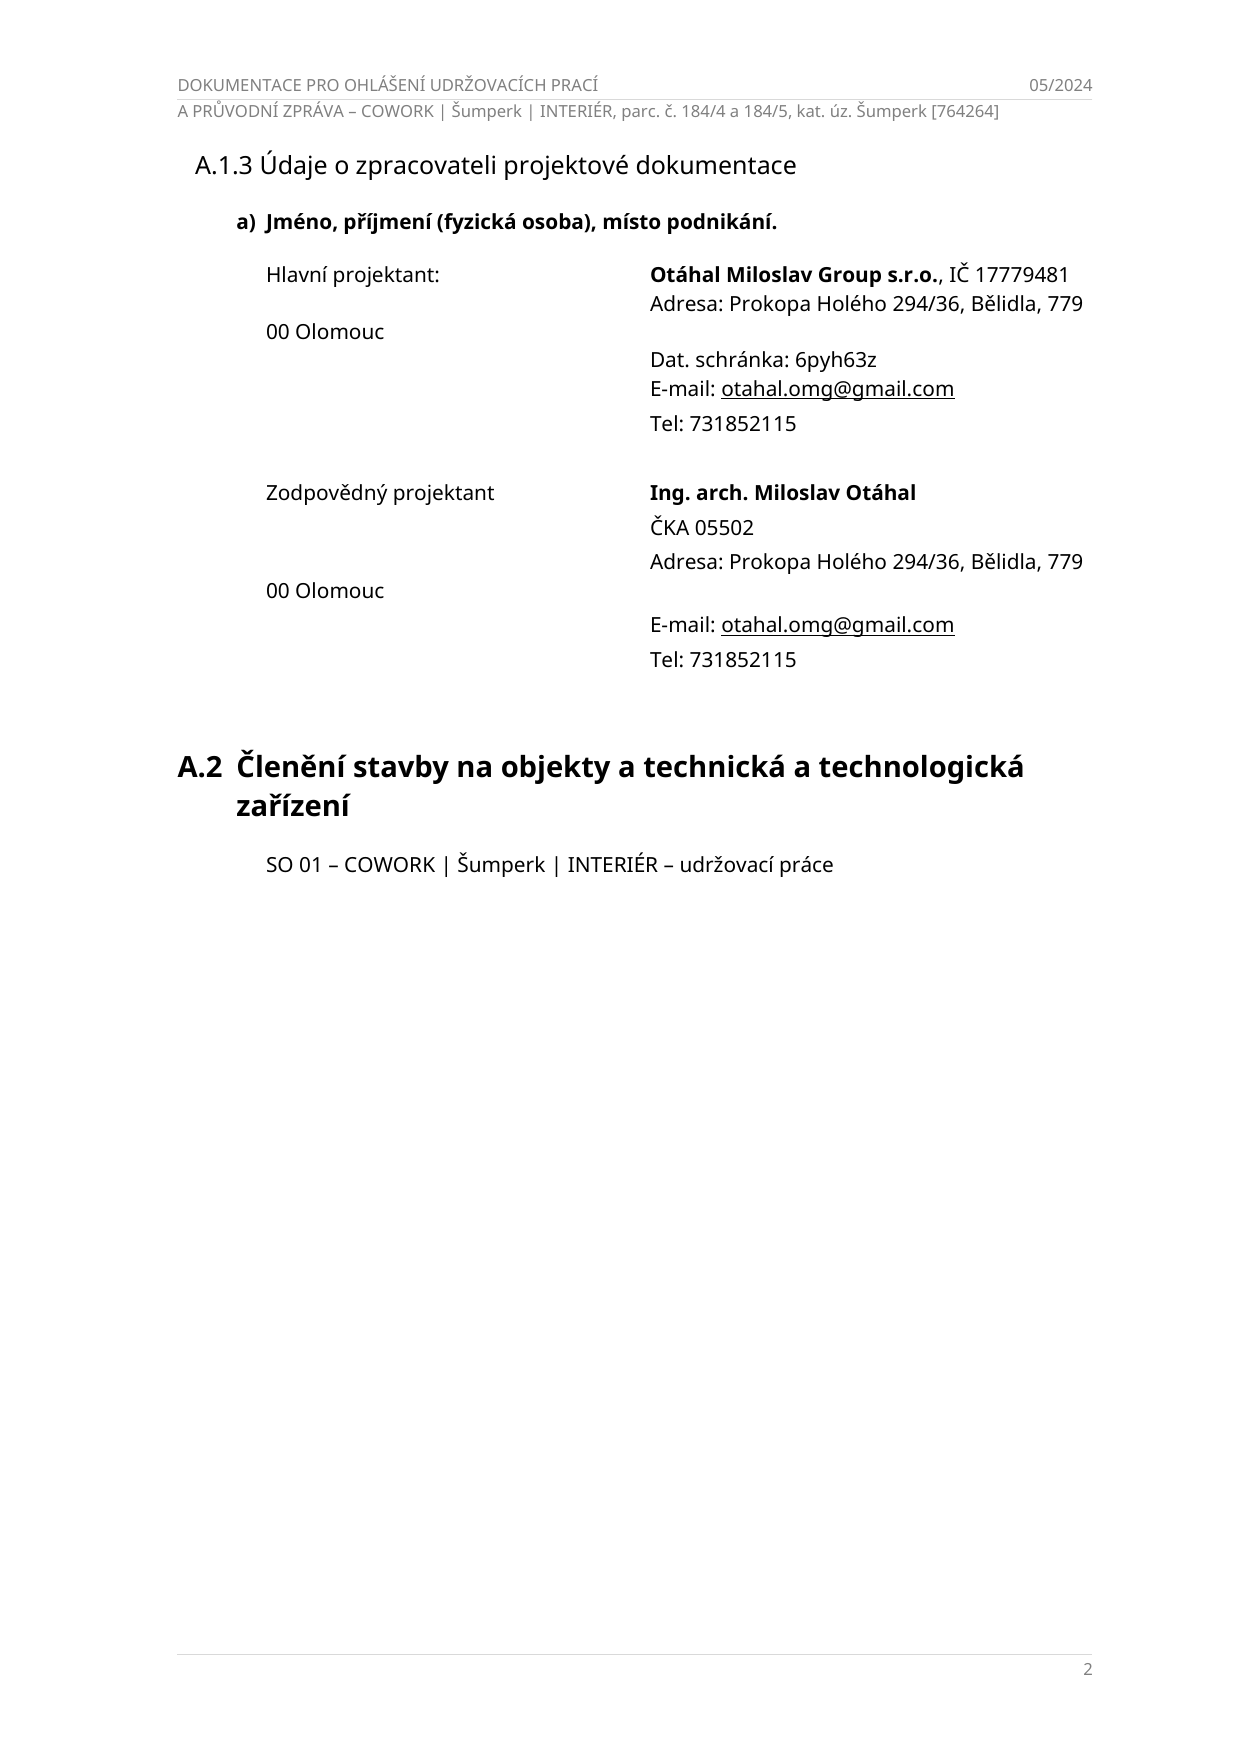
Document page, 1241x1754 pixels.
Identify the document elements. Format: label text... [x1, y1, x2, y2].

text SO 01 – COWORK | Šumperk | INTERIÉR – udržovací práce [266, 850, 1092, 879]
subtitle Jméno, příjmení (fyzická osoba), místo podnikání. [236, 207, 1092, 235]
text Tel: 731852115 [177, 409, 1092, 437]
text Hlavní projektant: Otáhal Miloslav Group s.r.o., IČ 17779481 Adresa: Prokopa Holého 294/36, Bělidla, 779 00 Olomouc Dat. schránka: 6pyh63z [266, 260, 1092, 374]
subtitle Údaje o zpracovateli projektové dokumentace [195, 148, 1092, 182]
text E-mail: otahal.omg@gmail.com [266, 611, 1092, 639]
subtitle Členění stavby na objekty a technická a technologická zařízení [177, 746, 1092, 825]
text Tel: 731852115 [266, 645, 1092, 674]
text ČKA 05502 [266, 513, 1092, 541]
text Zodpovědný projektant Ing. arch. Miloslav Otáhal [266, 478, 1092, 506]
text Adresa: Prokopa Holého 294/36, Bělidla, 779 00 Olomouc [266, 547, 1092, 604]
text E-mail: otahal.omg@gmail.com [266, 374, 1092, 402]
